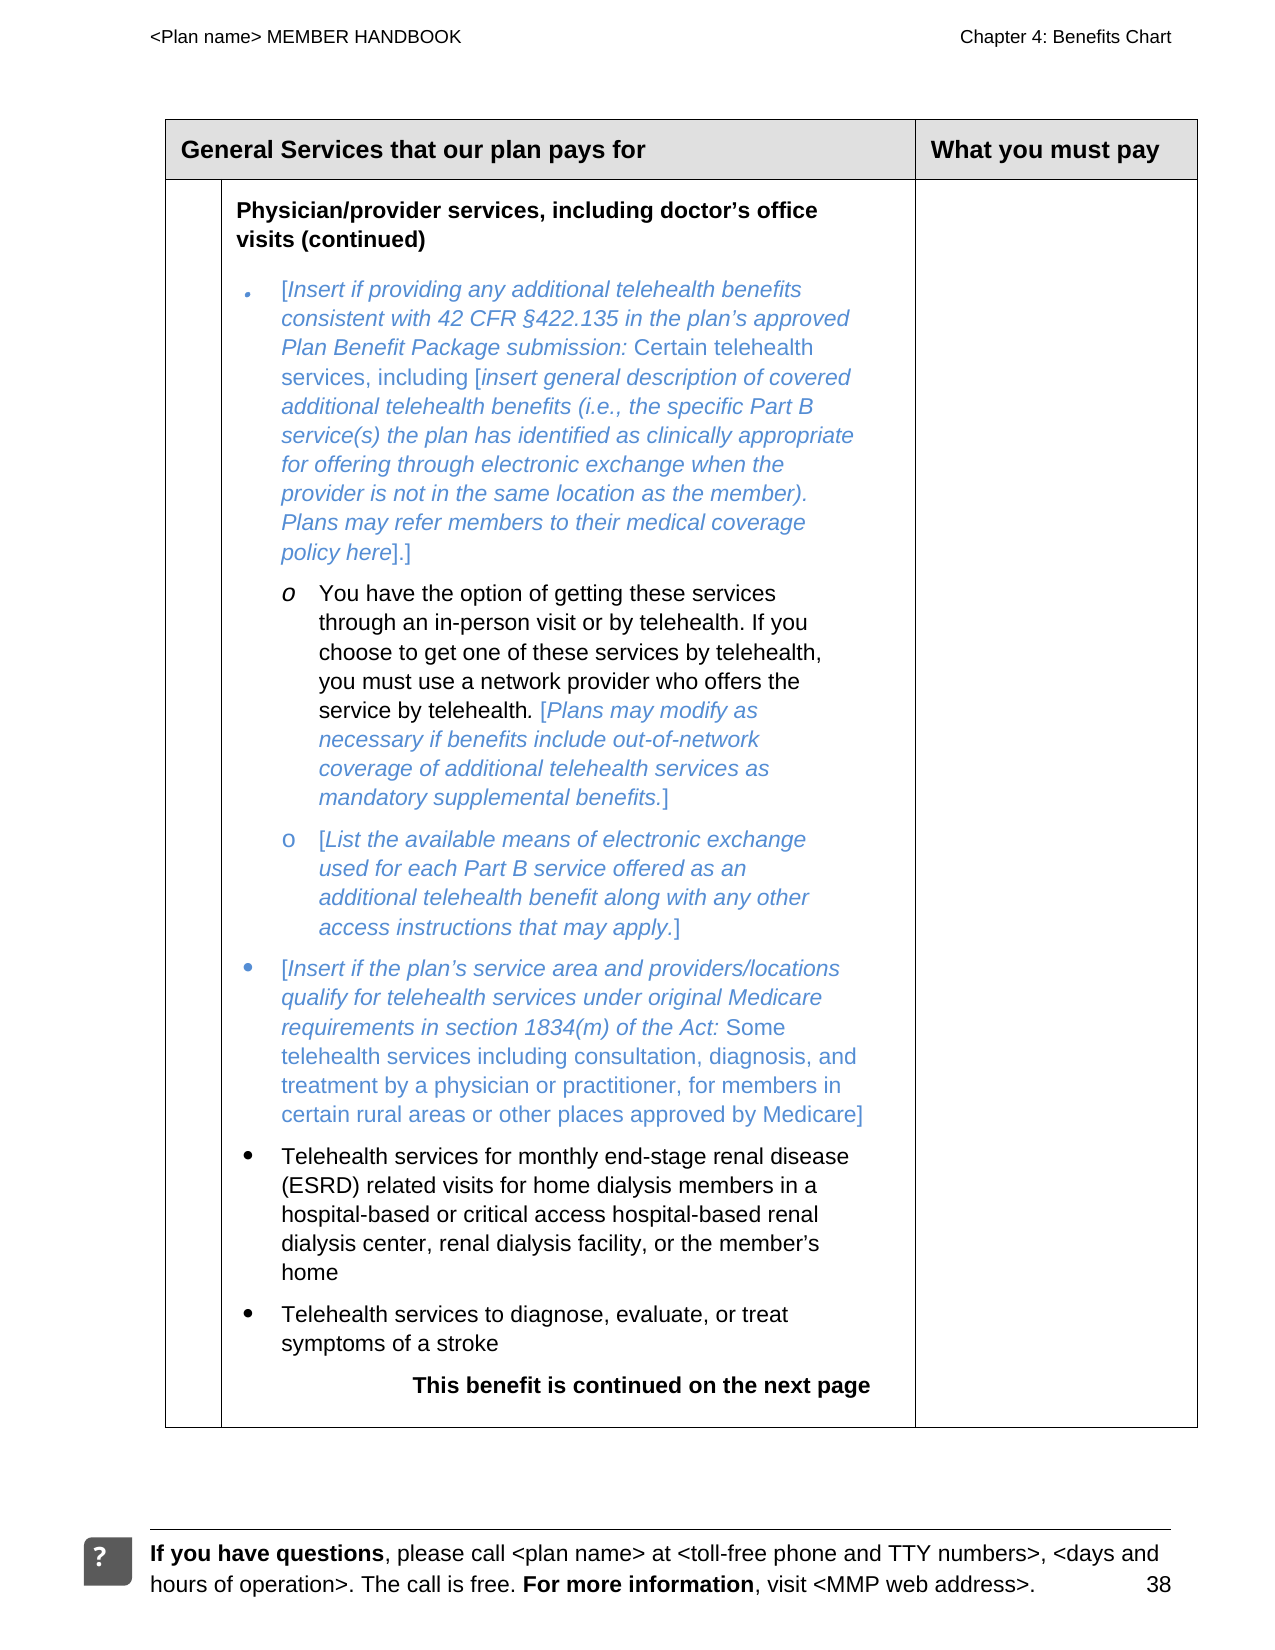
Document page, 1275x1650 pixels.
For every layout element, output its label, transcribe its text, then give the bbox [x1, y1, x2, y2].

table_header General Services that our plan pays for [166, 120, 915, 179]
table_cell Physician/provider services, including doctor’s office visits (continued) [Insert if providing any additional telehealth benefits consistent with 42 CFR §422.135 in the plan’s approved Plan Benefit Package submission: Certain telehealth services, including [insert general description of covered additional telehealth benefits (i.e., the specific Part B service(s) the plan has identified as clinically appropriate for offering through electronic exchange when the provider is not in the same location as the member). Plans may refer members to their medical coverage policy here].] You have the option of getting these services through an in-person visit or by telehealth. If you choose to get one of these services by telehealth, you must use a network provider who offers the service by telehealth. [Plans may modify as necessary if benefits include out-of-network coverage of additional telehealth services as mandatory supplemental benefits.] [List the available means of electronic exchange used for each Part B service offered as an additional telehealth benefit along with any other access instructions that may apply.] [Insert if the plan’s service area and providers/locations qualify for telehealth services under original Medicare requirements in section 1834(m) of the Act: Some telehealth services including consultation, diagnosis, and treatment by a physician or practitioner, for members in certain rural areas or other places approved by Medicare] Telehealth services for monthly end-stage renal disease (ESRD) related visits for home dialysis members in a hospital-based or critical access hospital-based renal dialysis center, renal dialysis facility, or the member’s home Telehealth services to diagnose, evaluate, or treat symptoms of a stroke This benefit is continued on the next page [222, 180, 915, 1427]
table_cell [166, 180, 221, 1427]
table_header What you must pay [916, 120, 1197, 179]
table_cell [916, 180, 1197, 1427]
